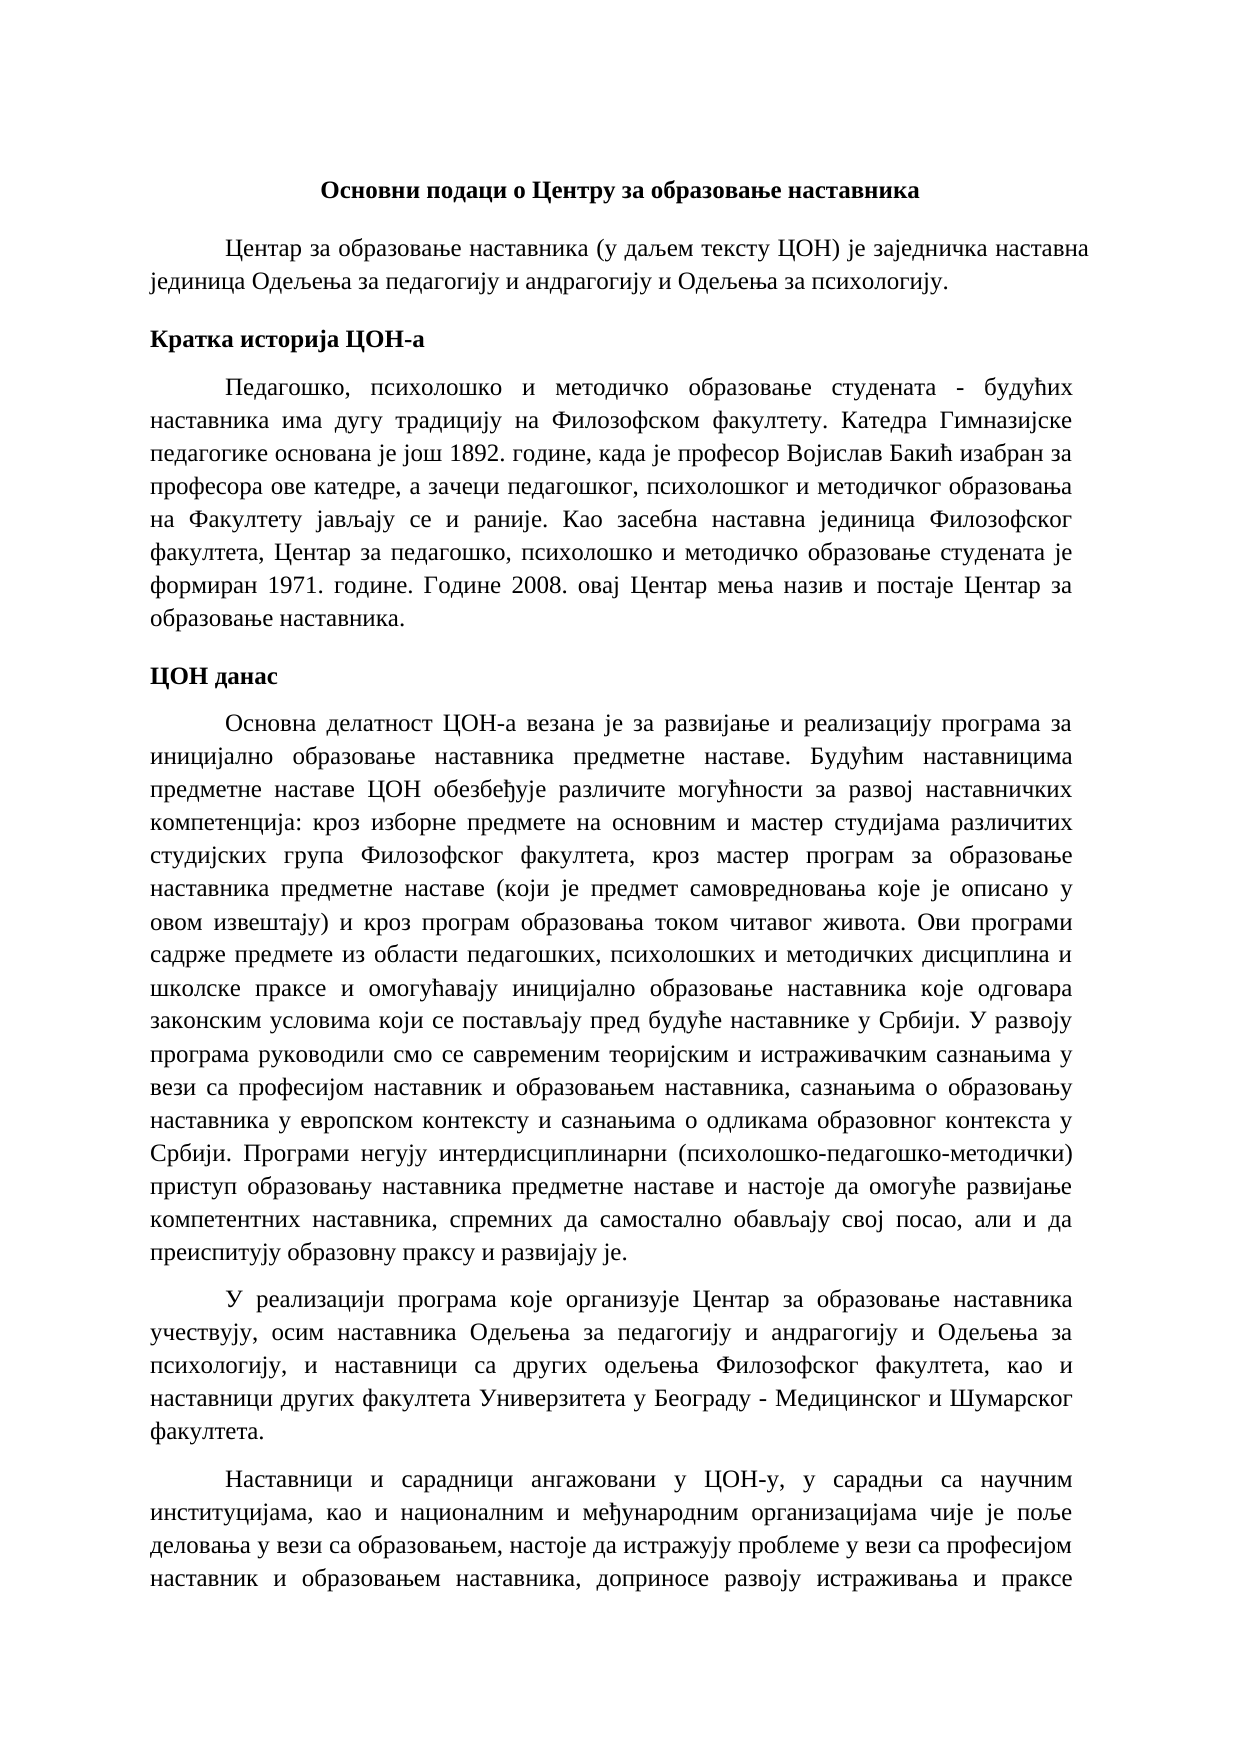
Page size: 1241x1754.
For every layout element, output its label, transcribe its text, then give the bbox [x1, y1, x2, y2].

text Основна делатност ЦОН-а везана је за развијање и реализацију програма за иницијално образовање наставника предметне наставе. Будућим наставницима предметне наставе ЦОН обезбеђује различите могућности за развој наставничких компетенција: кроз изборне предмете на основним и мастер студијама различитих студијских група Филозофског факултета, кроз мастер програм за образовање наставника предметне наставе (који је предмет самовредновања које је описано у овом извештају) и кроз програм образовања током читавог живота. Ови програми садрже предмете из области педагошких, психолошких и методичких дисциплина и школске праксе и омогућавају иницијално образовање наставника које одговара законским условима који се постављају пред будуће наставнике у Србији. У развоју програма руководили смо се савременим теоријским и истраживачким сазнањима у вези са професијом наставник и образовањем наставника, сазнањима о образовању наставника у европском контексту и сазнањима о одликама образовног контекста у Србији. Програми негују интердисциплинарни (психолошко-педагошко-методички) приступ образовању наставника предметне наставе и настоје да омогуће развијање компетентних наставника, спремних да самостално обављају свој посао, али и да преиспитују образовну праксу и развијају је. [150, 708, 1073, 1266]
text Центар за образовање наставника (у даљем тексту ЦОН) је заједничка наставна јединица Одељења за педагогију и андрагогију и Одељења за психологију. [150, 233, 1090, 295]
subtitle ЦОН данас [150, 661, 1074, 689]
text У реализацији програма које организује Центар за образовање наставника учествују, осим наставника Одељења за педагогију и андрагогију и Одељења за психологију, и наставници са других одељења Филозофског факултета, као и наставници других факултета Универзитета у Београду - Медицинског и Шумарског факултета. [150, 1284, 1073, 1445]
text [150, 1464, 1073, 1592]
subtitle Кратка историја ЦОН-а [150, 324, 1073, 353]
subtitle Основни подаци о Центру за образовање наставника [150, 175, 1090, 204]
text Педагошко, психолошко и методичко образовање студената - будућих наставника има дугу традицију на Филозофском факултету. Катедра Гимназијске педагогике основана је још 1892. године, када је професор Војислав Бакић изабран за професора ове катедре, а зачеци педагошког, психолошког и методичког образовања на Факултету јављају се и раније. Као засебна наставна јединица Филозофског факултета, Центар за педагошко, психолошко и методичко образовање студената је формиран 1971. године. Године 2008. овај Центар мења назив и постаје Центар за образовање наставника. [150, 372, 1073, 632]
